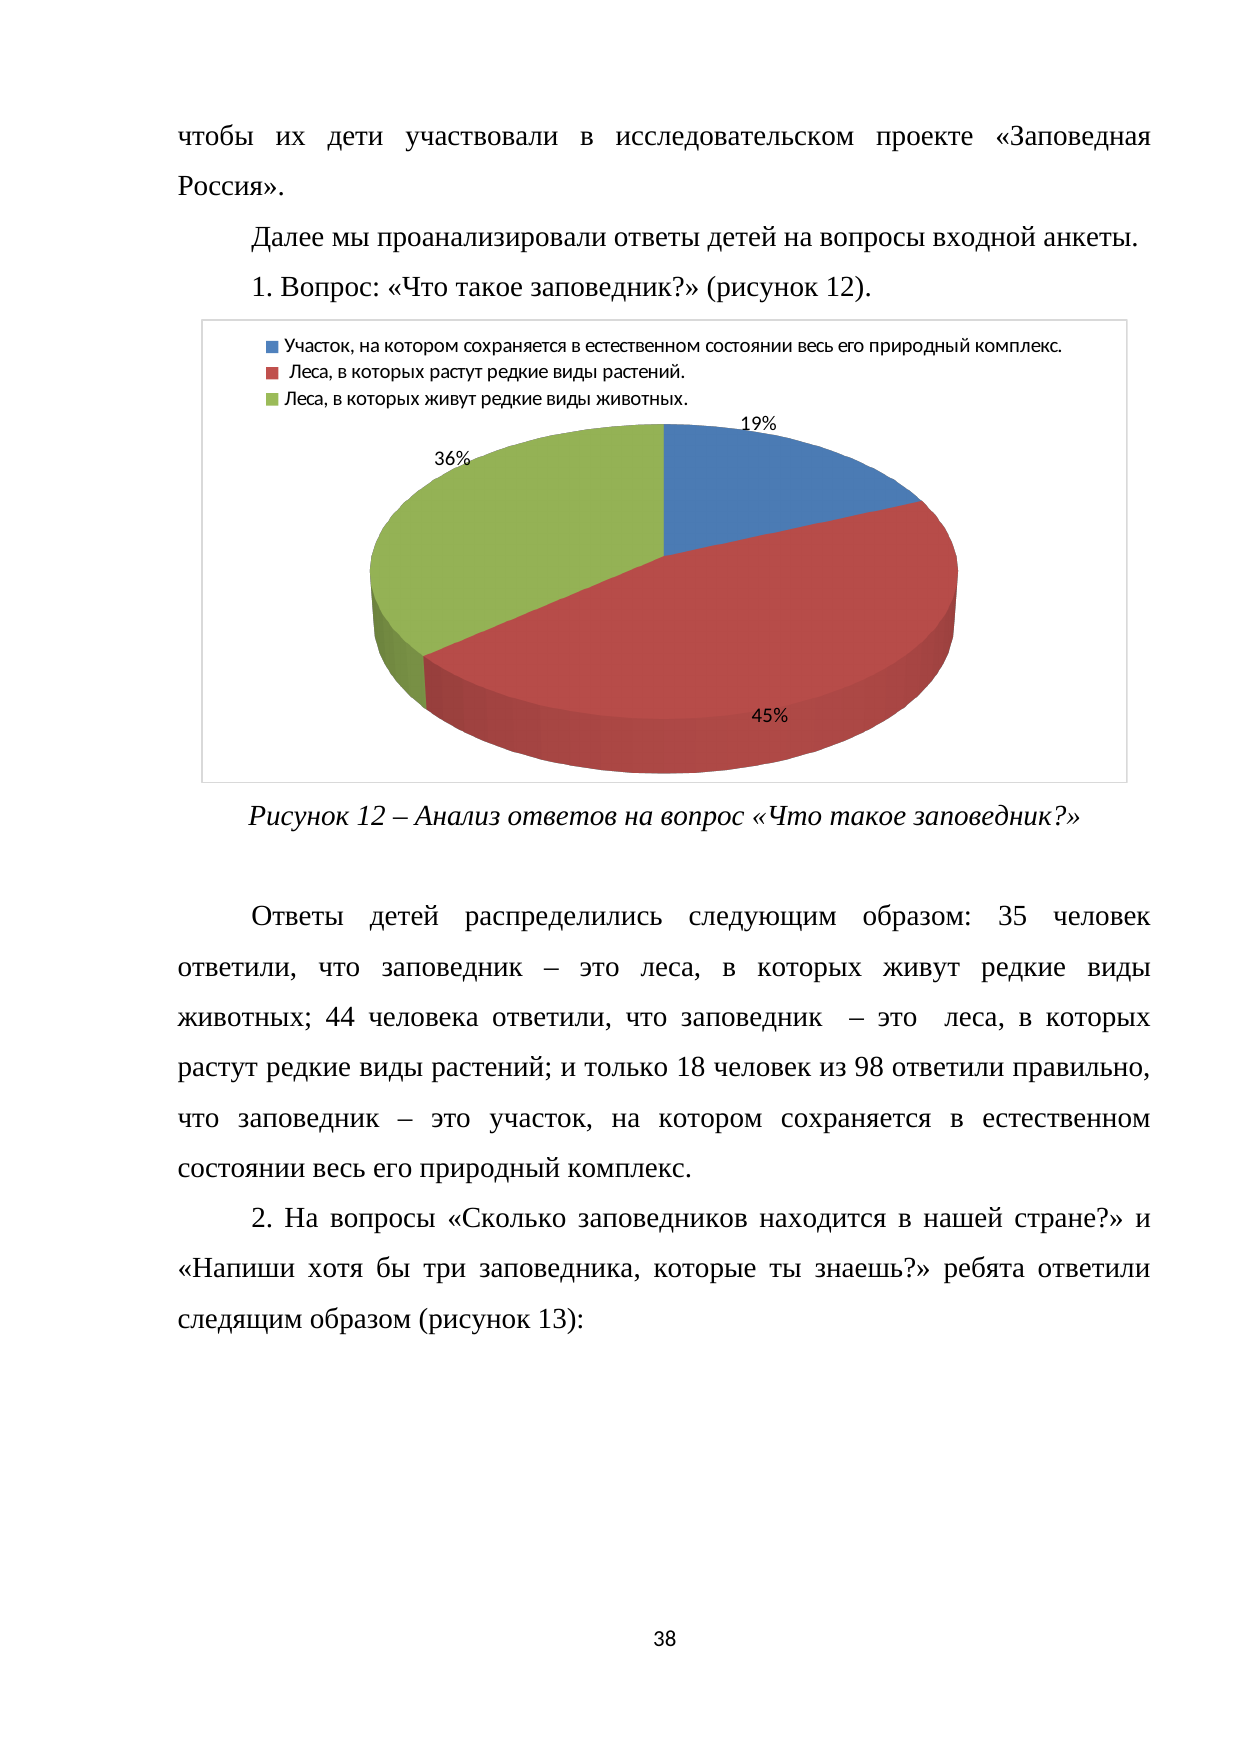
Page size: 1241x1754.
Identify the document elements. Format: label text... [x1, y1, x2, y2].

text Далее мы проанализировали ответы детей на вопросы входной анкеты. [177, 219, 1152, 252]
text 1. Вопрос: «Что такое заповедник?» (рисунок 12). [177, 269, 1152, 303]
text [177, 118, 1152, 202]
text Рисунок 12 – Анализ ответов на вопрос «Что такое заповедник?» [177, 798, 1152, 831]
text Ответы детей распределились следующим образом: 35 человек ответили, что заповедник – это леса, в которых живут редкие виды животных; 44 человека ответили, что заповедник – это леса, в которых растут редкие виды растений; и только 18 человек из 98 ответили правильно, что заповедник – это участок, на котором сохраняется в естественном состоянии весь его природный комплекс. [177, 898, 1152, 1183]
text 2. На вопросы «Сколько заповедников находится в нашей стране?» и «Напиши хотя бы три заповедника, которые ты знаешь?» ребята ответили следящим образом (рисунок 13): [177, 1200, 1152, 1334]
